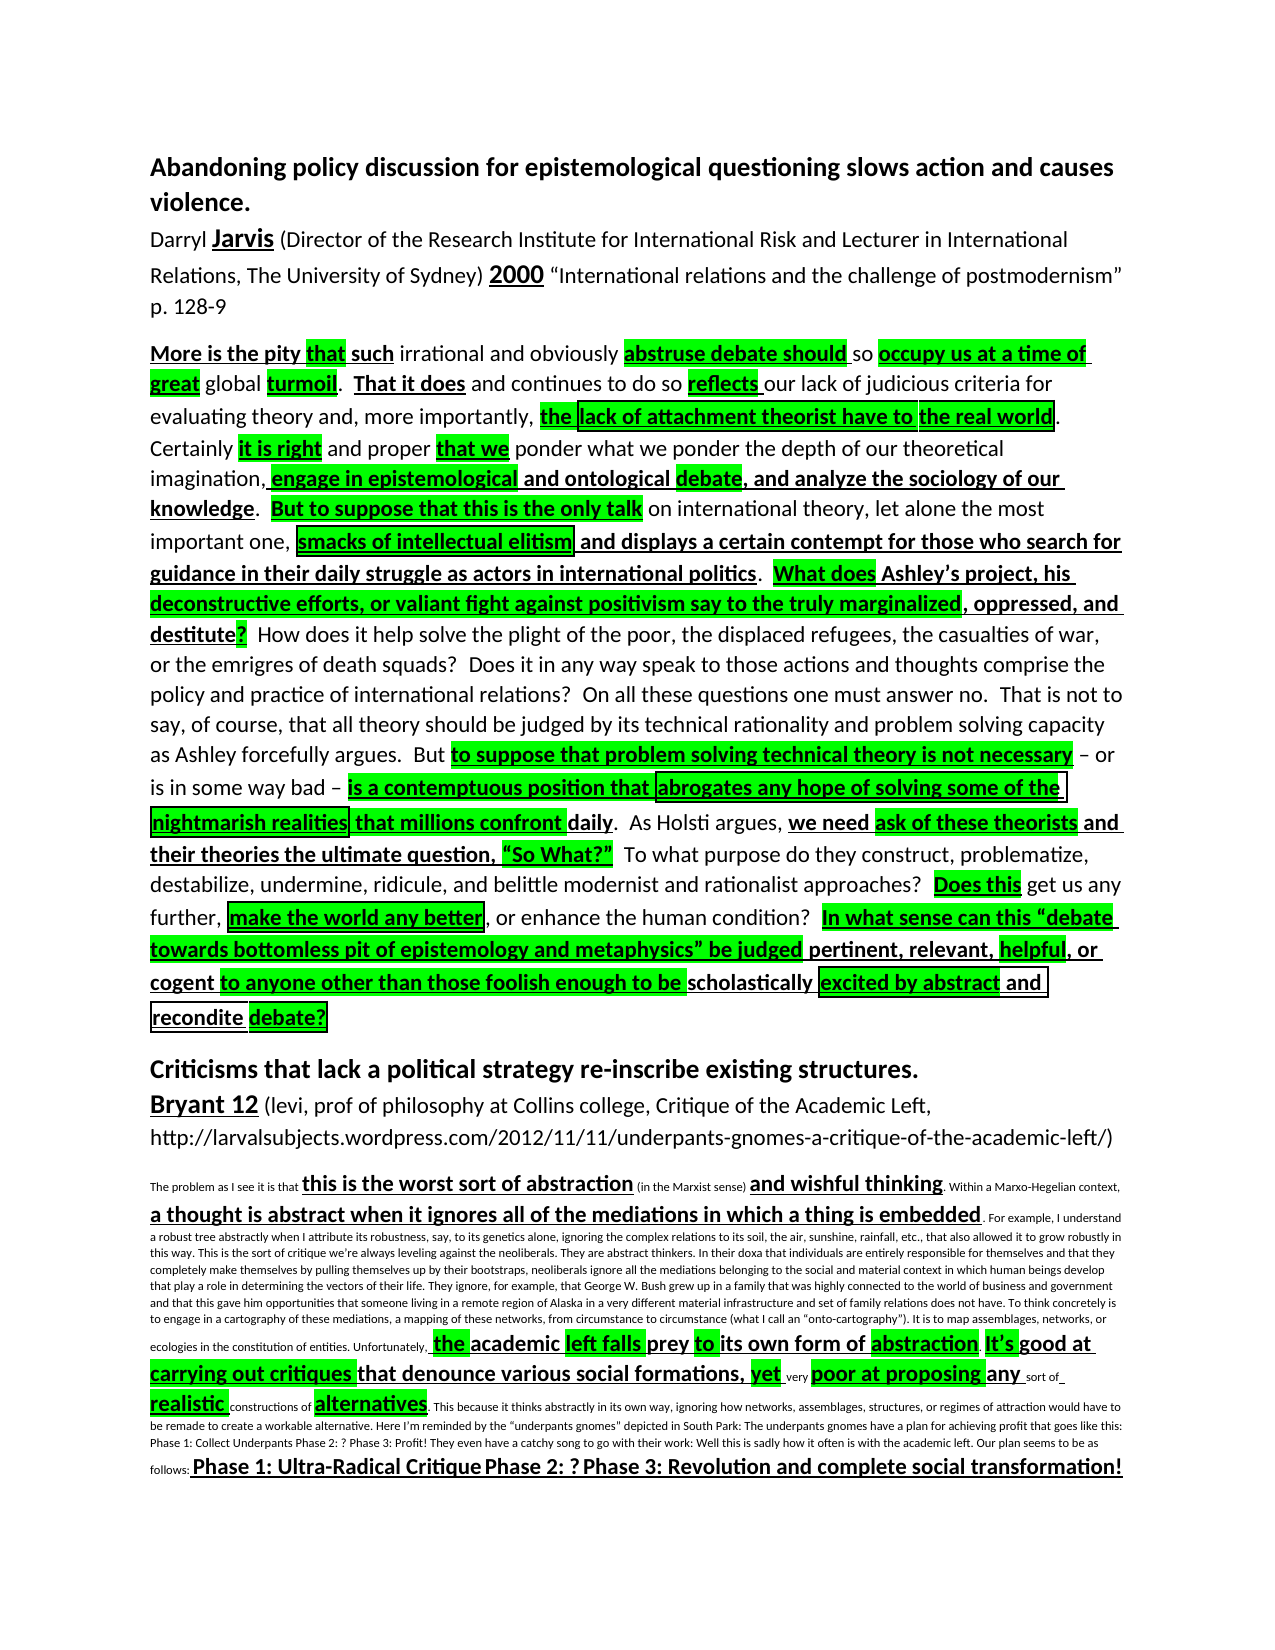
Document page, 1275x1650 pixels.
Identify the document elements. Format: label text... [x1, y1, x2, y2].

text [150, 1169, 1125, 1480]
text Darryl Jarvis (Director of the Research Institute for International Risk and Lecturer in International Relations, The University of Sydney) 2000 “International relations and the challenge of postmodernism” p. 128-9 [150, 221, 1125, 320]
subtitle Criticisms that lack a political strategy re-inscribe existing structures. [150, 1052, 1125, 1085]
text Bryant 12 (levi, prof of philosophy at Collins college, Critique of the Academic Left, http://larvalsubjects.wordpress.com/2012/11/11/underpants-gnomes-a-critique-of-the-academic-left/) [150, 1087, 1125, 1151]
text More is the pity that such irrational and obviously abstruse debate should so occupy us at a time of great global turmoil. That it does and continues to do so reflects our lack of judicious criteria for evaluating theory and, more importantly, the lack of attachment theorist have to the real world. Certainly it is right and proper that we ponder what we ponder the depth of our theoretical imagination, engage in epistemological and ontological debate, and analyze the sociology of our knowledge. But to suppose that this is the only talk on international theory, let alone the most important one, smacks of intellectual elitism and displays a certain contempt for those who search for guidance in their daily struggle as actors in international politics. What does Ashley’s project, his deconstructive efforts, or valiant fight against positivism say to the truly marginalized, oppressed, and destitute? How does it help solve the plight of the poor, the displaced refugees, the casualties of war, or the emrigres of death squads? Does it in any way speak to those actions and thoughts comprise the policy and practice of international relations? On all these questions one must answer no. That is not to say, of course, that all theory should be judged by its technical rationality and problem solving capacity as Ashley forcefully argues. But to suppose that problem solving technical theory is not necessary – or is in some way bad – is a contemptuous position that abrogates any hope of solving some of the nightmarish realities that millions confront daily. As Holsti argues, we need ask of these theorists and their theories the ultimate question, “So What?” To what purpose do they construct, problematize, destabilize, undermine, ridicule, and belittle modernist and rationalist approaches? Does this get us any further, make the world any better, or enhance the human condition? In what sense can this “debate towards bottomless pit of epistemology and metaphysics” be judged pertinent, relevant, helpful, or cogent to anyone other than those foolish enough to be scholastically excited by abstract and recondite debate? [150, 339, 1125, 1033]
subtitle Abandoning policy discussion for epistemological questioning slows action and causes violence. [150, 150, 1125, 219]
